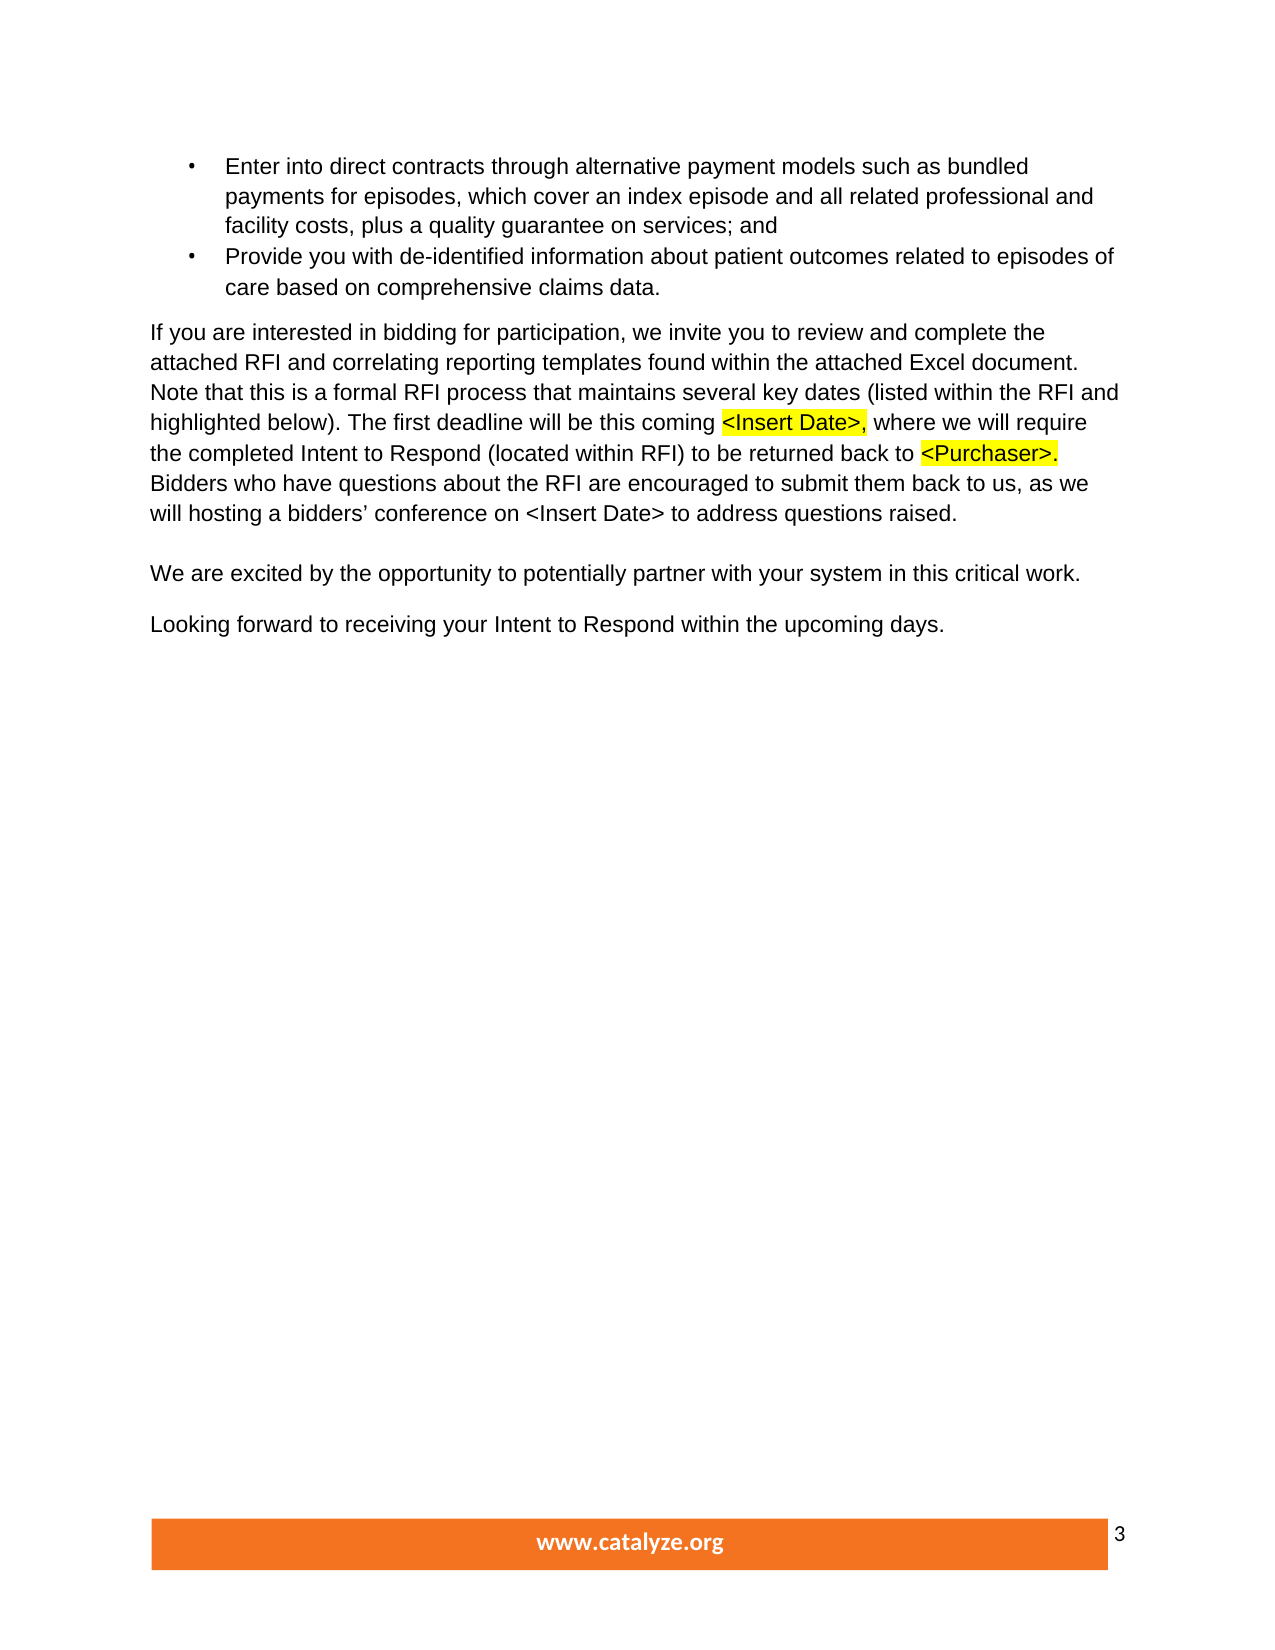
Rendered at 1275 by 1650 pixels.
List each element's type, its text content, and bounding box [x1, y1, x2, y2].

text If you are interested in bidding for participation, we invite you to review and complete the attached RFI and correlating reporting templates found within the attached Excel document. Note that this is a formal RFI process that maintains several key dates (listed within the RFI and highlighted below). The first deadline will be this coming <Insert Date>, where we will require the completed Intent to Respond (located within RFI) to be returned back to <Purchaser>. Bidders who have questions about the RFI are encouraged to submit them back to us, as we will hosting a bidders’ conference on <Insert Date> to address questions raised. We are excited by the opportunity to potentially partner with your system in this critical work. [150, 319, 1125, 587]
text Looking forward to receiving your Intent to Respond within the upcoming days. [150, 611, 1125, 670]
list Provide you with de-identified information about patient outcomes related to episodes of care based on comprehensive claims data. [187, 240, 1125, 300]
list Enter into direct contracts through alternative payment models such as bundled payments for episodes, which cover an index episode and all related professional and facility costs, plus a quality guarantee on services; and [187, 150, 1125, 238]
